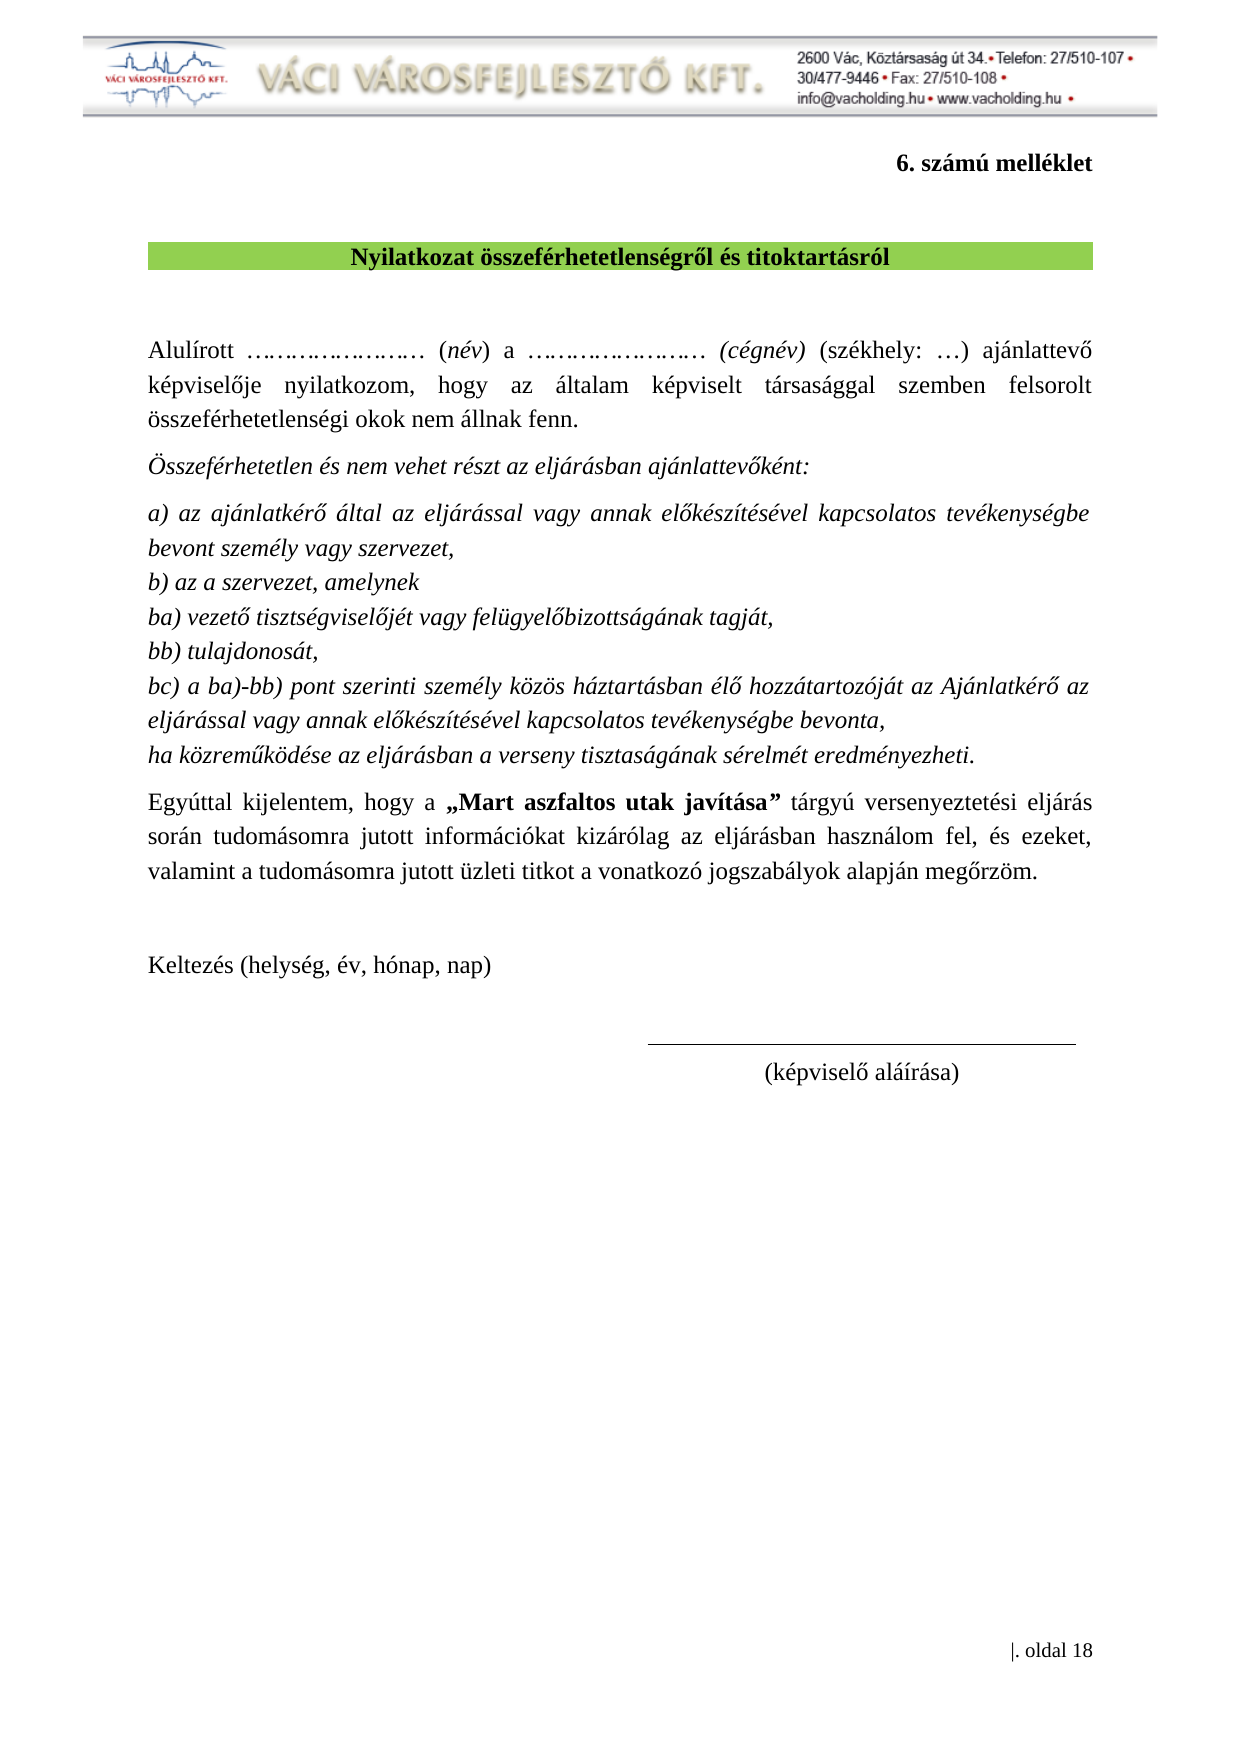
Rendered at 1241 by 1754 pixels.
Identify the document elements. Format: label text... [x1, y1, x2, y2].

text bc) a ba)-bb) pont szerinti személy közös háztartásban élő hozzátartozóját az Ajánlatkérő az eljárással vagy annak előkészítésével kapcsolatos tevékenységbe bevonta, [148, 671, 1093, 734]
text Alulírott …………………… (név) a …………………… (cégnév) (székhely: …) ajánlattevő képviselője nyilatkozom, hogy az általam képviselt társasággal szemben felsorolt összeférhetetlenségi okok nem állnak fenn. [148, 336, 1093, 433]
picture [82, 35, 1158, 118]
text a) az ajánlatkérő által az eljárással vagy annak előkészítésével kapcsolatos tevékenységbe bevont személy vagy szervezet, [148, 498, 1093, 562]
text Keltezés (helység, év, hónap, nap) [148, 950, 1093, 978]
table_header (képviselő aláírása) [648, 1045, 1076, 1104]
text ba) vezető tisztségviselőjét vagy felügyelőbizottságának tagját, [148, 602, 1093, 631]
text Összeférhetetlen és nem vehet részt az eljárásban ajánlattevőként: [148, 451, 1093, 480]
text 6. számú melléklet [148, 148, 1093, 176]
text bb) tulajdonosát, [148, 636, 1093, 665]
text Egyúttal kijelentem, hogy a „Mart aszfaltos utak javítása” tárgyú versenyeztetési eljárás során tudomásomra jutott információkat kizárólag az eljárásban használom fel, és ezeket, valamint a tudomásomra jutott üzleti titkot a vonatkozó jogszabályok alapján megőrzöm. [148, 787, 1093, 884]
text ha közreműködése az eljárásban a verseny tisztaságának sérelmét eredményezheti. [148, 740, 1093, 768]
text b) az a szervezet, amelynek [148, 567, 1093, 596]
text Nyilatkozat összeférhetetlenségről és titoktartásról [148, 242, 1093, 270]
